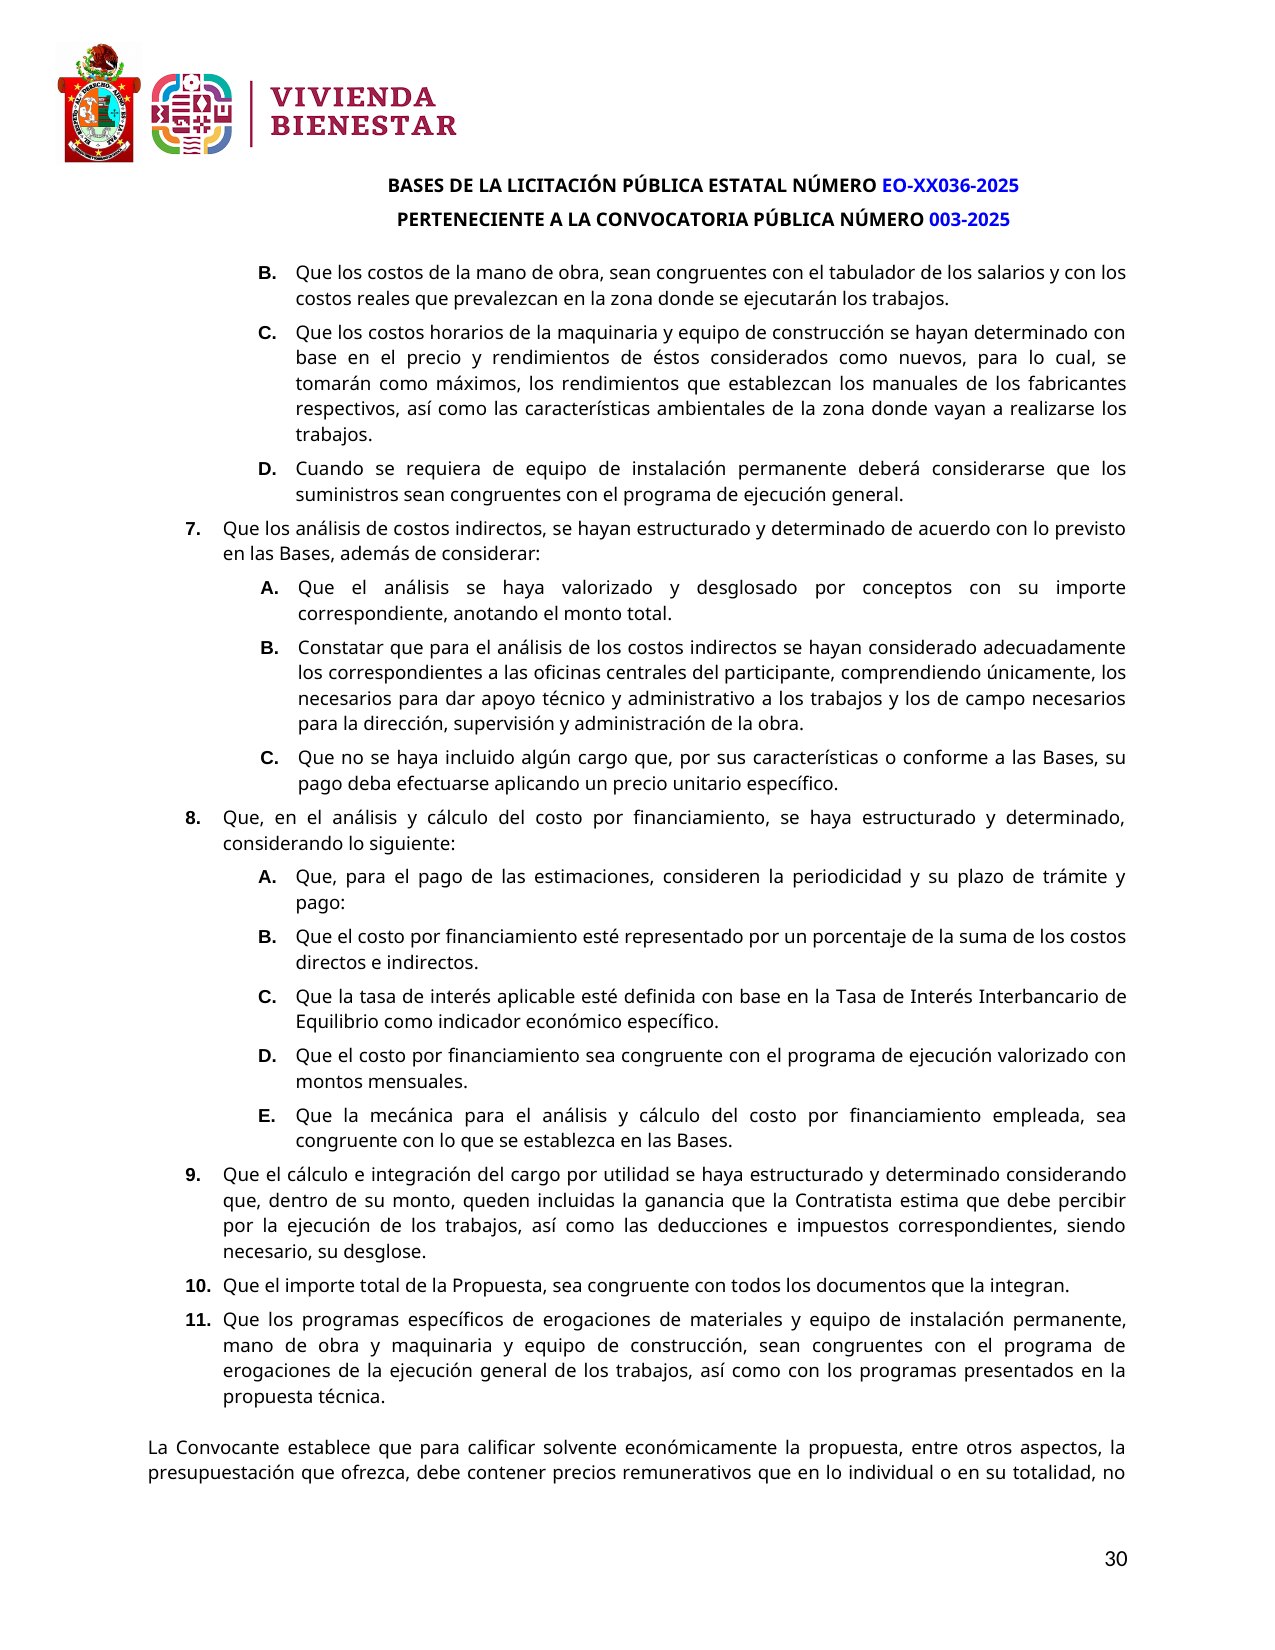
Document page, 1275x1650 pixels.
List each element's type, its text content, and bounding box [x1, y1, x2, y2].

list Que no se haya incluido algún cargo que, por sus características o conforme a las Bases, su pago deba efectuarse aplicando un precio unitario específico. [260, 745, 1127, 796]
list Que la tasa de interés aplicable esté definida con base en la Tasa de Interés Interbancario de Equilibrio como indicador económico específico. [258, 983, 1127, 1034]
list Que, en el análisis y cálculo del costo por financiamiento, se haya estructurado y determinado, considerando lo siguiente: [185, 804, 1127, 855]
list Que el costo por financiamiento esté representado por un porcentaje de la suma de los costos directos e indirectos. [258, 923, 1127, 974]
list Que los programas específicos de erogaciones de materiales y equipo de instalación permanente, mano de obra y maquinaria y equipo de construcción, sean congruentes con el programa de erogaciones de la ejecución general de los trabajos, así como con los programas presentados en la propuesta técnica. [185, 1306, 1127, 1408]
list Que los costos de la mano de obra, sean congruentes con el tabulador de los salarios y con los costos reales que prevalezcan en la zona donde se ejecutarán los trabajos. [258, 259, 1127, 311]
list Que los costos horarios de la maquinaria y equipo de construcción se hayan determinado con base en el precio y rendimientos de éstos considerados como nuevos, para lo cual, se tomarán como máximos, los rendimientos que establezcan los manuales de los fabricantes respectivos, así como las características ambientales de la zona donde vayan a realizarse los trabajos. [258, 319, 1127, 447]
list Que el costo por financiamiento sea congruente con el programa de ejecución valorizado con montos mensuales. [258, 1043, 1127, 1094]
list Que el importe total de la Propuesta, sea congruente con todos los documentos que la integran. [185, 1272, 1127, 1298]
list Constatar que para el análisis de los costos indirectos se hayan considerado adecuadamente los correspondientes a las oficinas centrales del participante, comprendiendo únicamente, los necesarios para dar apoyo técnico y administrativo a los trabajos y los de campo necesarios para la dirección, supervisión y administración de la obra. [260, 634, 1127, 736]
picture [55, 42, 143, 165]
list Que los análisis de costos indirectos, se hayan estructurado y determinado de acuerdo con lo previsto en las Bases, además de considerar: [185, 515, 1127, 566]
list Que la mecánica para el análisis y cálculo del costo por financiamiento empleada, sea congruente con lo que se establezca en las Bases. [258, 1102, 1127, 1153]
list Que el análisis se haya valorizado y desglosado por conceptos con su importe correspondiente, anotando el monto total. [260, 574, 1127, 626]
list Cuando se requiera de equipo de instalación permanente deberá considerarse que los suministros sean congruentes con el programa de ejecución general. [258, 455, 1127, 506]
list Que, para el pago de las estimaciones, consideren la periodicidad y su plazo de trámite y pago: [258, 864, 1127, 915]
picture [147, 66, 473, 163]
list Que el cálculo e integración del cargo por utilidad se haya estructurado y determinado considerando que, dentro de su monto, queden incluidas la ganancia que la Contratista estima que debe percibir por la ejecución de los trabajos, así como las deducciones e impuestos correspondientes, siendo necesario, su desglose. [185, 1162, 1127, 1264]
